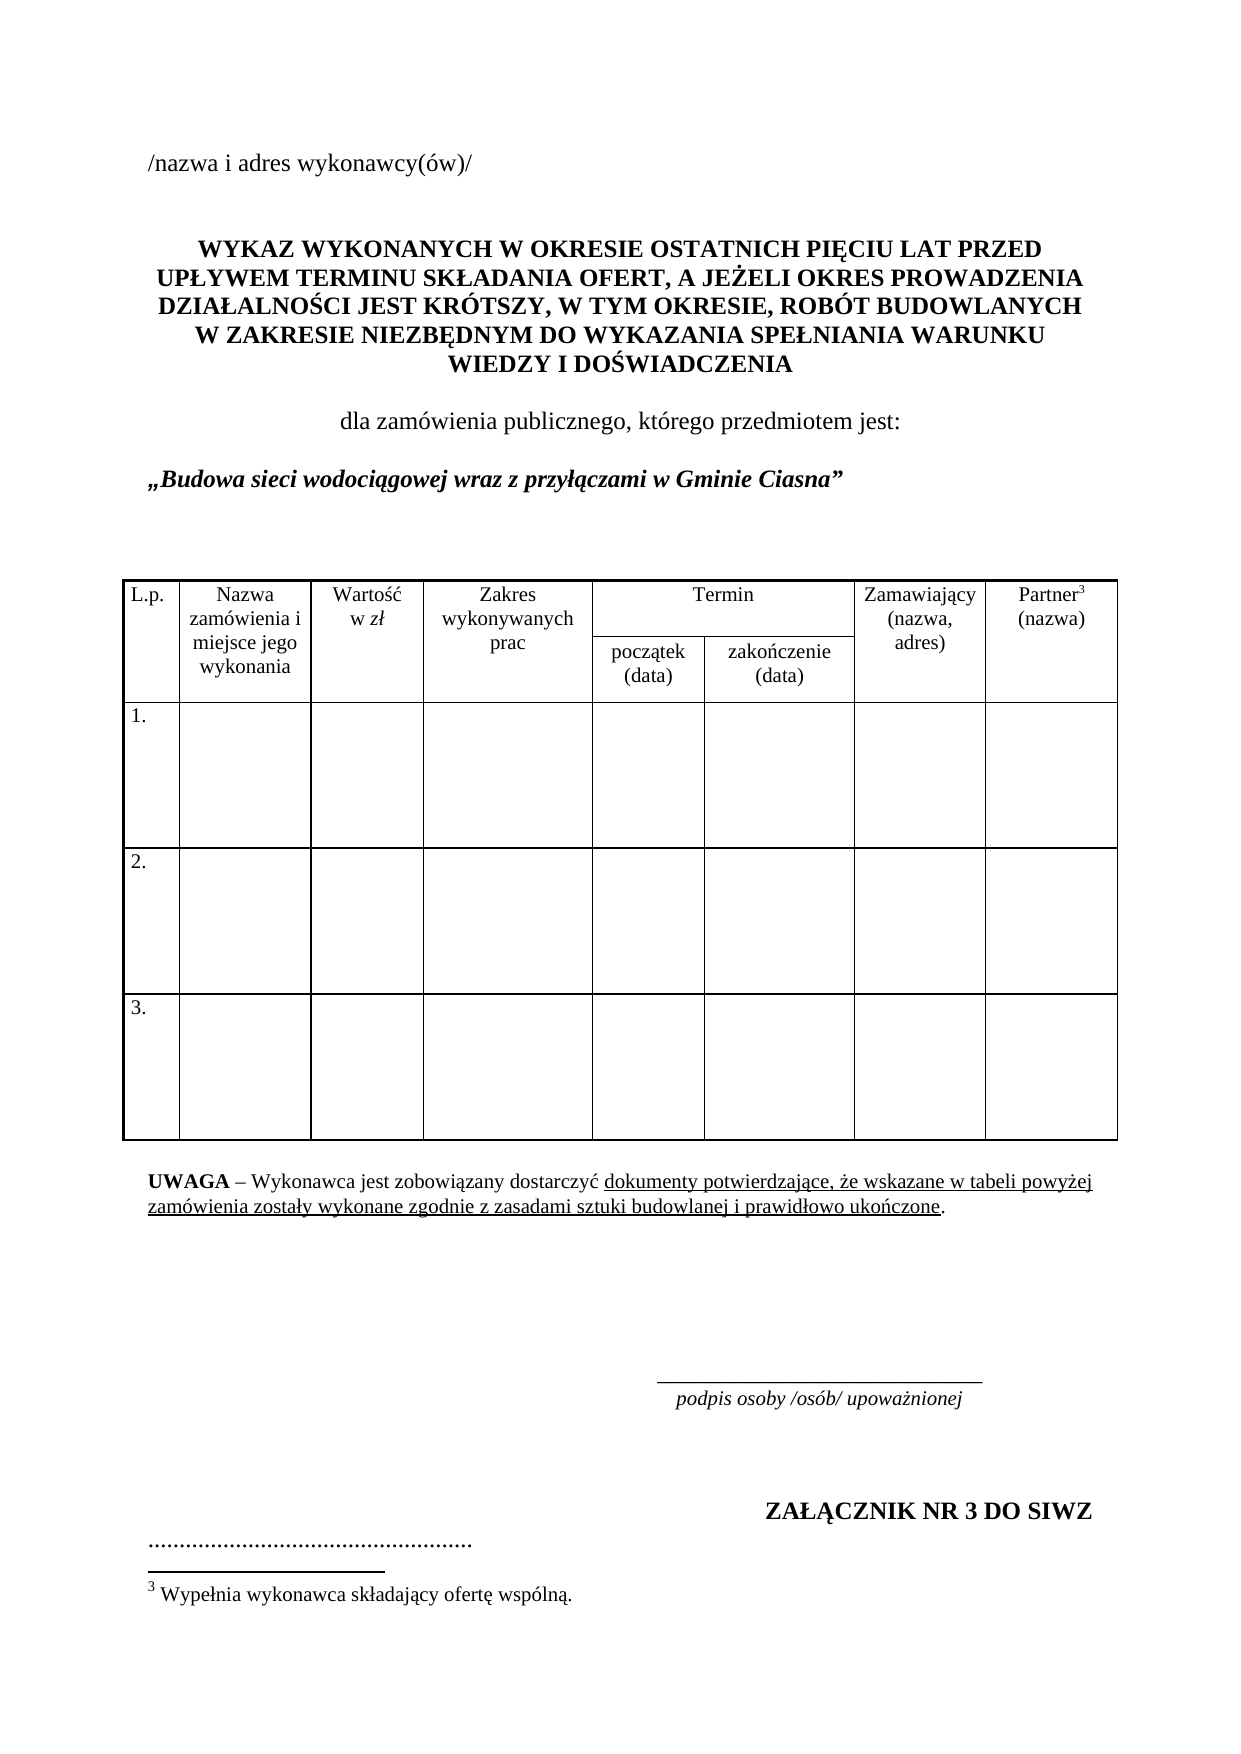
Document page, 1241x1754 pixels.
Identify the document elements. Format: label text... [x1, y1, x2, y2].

table_cell [986, 849, 1117, 993]
table_header Nazwa zamówienia i miejsce jego wykonania [180, 582, 310, 701]
table_cell początek (data) [593, 637, 704, 701]
table_header Wartość w zł [312, 582, 423, 701]
text dla zamówienia publicznego, którego przedmiotem jest: [148, 406, 1093, 435]
table_header Zakres wykonywanych prac [424, 582, 592, 701]
table_header Partner (nazwa) [986, 582, 1117, 701]
table_cell [312, 703, 423, 847]
table_header Zamawiający (nazwa, adres) [855, 582, 985, 701]
table_cell [593, 849, 704, 993]
table_cell [986, 995, 1117, 1139]
text /nazwa i adres wykonawcy(ów)/ [148, 148, 1093, 176]
table_cell [180, 703, 310, 847]
text podpis osoby /osób/ upoważnionej [546, 1385, 1093, 1409]
table_cell [312, 849, 423, 993]
table_cell [424, 995, 592, 1139]
table_cell [705, 849, 854, 993]
table_cell 1. [125, 703, 179, 847]
text .................................................... [148, 1524, 1093, 1553]
table_cell [593, 995, 704, 1139]
table_cell zakończenie (data) [705, 637, 854, 701]
table_cell 3. [125, 995, 179, 1139]
text __________________________ [546, 1357, 1093, 1385]
table_header Termin [593, 582, 854, 636]
text ZAŁĄCZNIK NR 3 DO SIWZ [148, 1496, 1093, 1524]
table_cell [180, 849, 310, 993]
table_cell [424, 703, 592, 847]
text UWAGA – Wykonawca jest zobowiązany dostarczyć dokumenty potwierdzające, że wskazane w tabeli powyżej zamówienia zostały wykonane zgodnie z zasadami sztuki budowlanej i prawidłowo ukończone. [148, 1169, 1093, 1218]
table_cell [705, 703, 854, 847]
table_cell [986, 703, 1117, 847]
table_header L.p. [125, 582, 179, 701]
table_cell [705, 995, 854, 1139]
text „Budowa sieci wodociągowej wraz z przyłączami w Gminie Ciasna” [148, 464, 1093, 493]
text WYKAZ WYKONANYCH W okresie OSTATNICH PIĘCIU LAT PRZED upływem terminu składania ofert, a jeżeli okres prowadzenia działalności jest krótszy, w tym okresie, ROBÓT BUDOWLANYCH w Zakresie niezbędnym do wykazania spełniania warunku wiedzy i doświadczenia [148, 234, 1093, 378]
table_cell [855, 849, 985, 993]
table_cell [593, 703, 704, 847]
table_cell [424, 849, 592, 993]
table_cell [855, 703, 985, 847]
table_cell [180, 995, 310, 1139]
table_cell [855, 995, 985, 1139]
table_cell [312, 995, 423, 1139]
table_cell 2. [125, 849, 179, 993]
